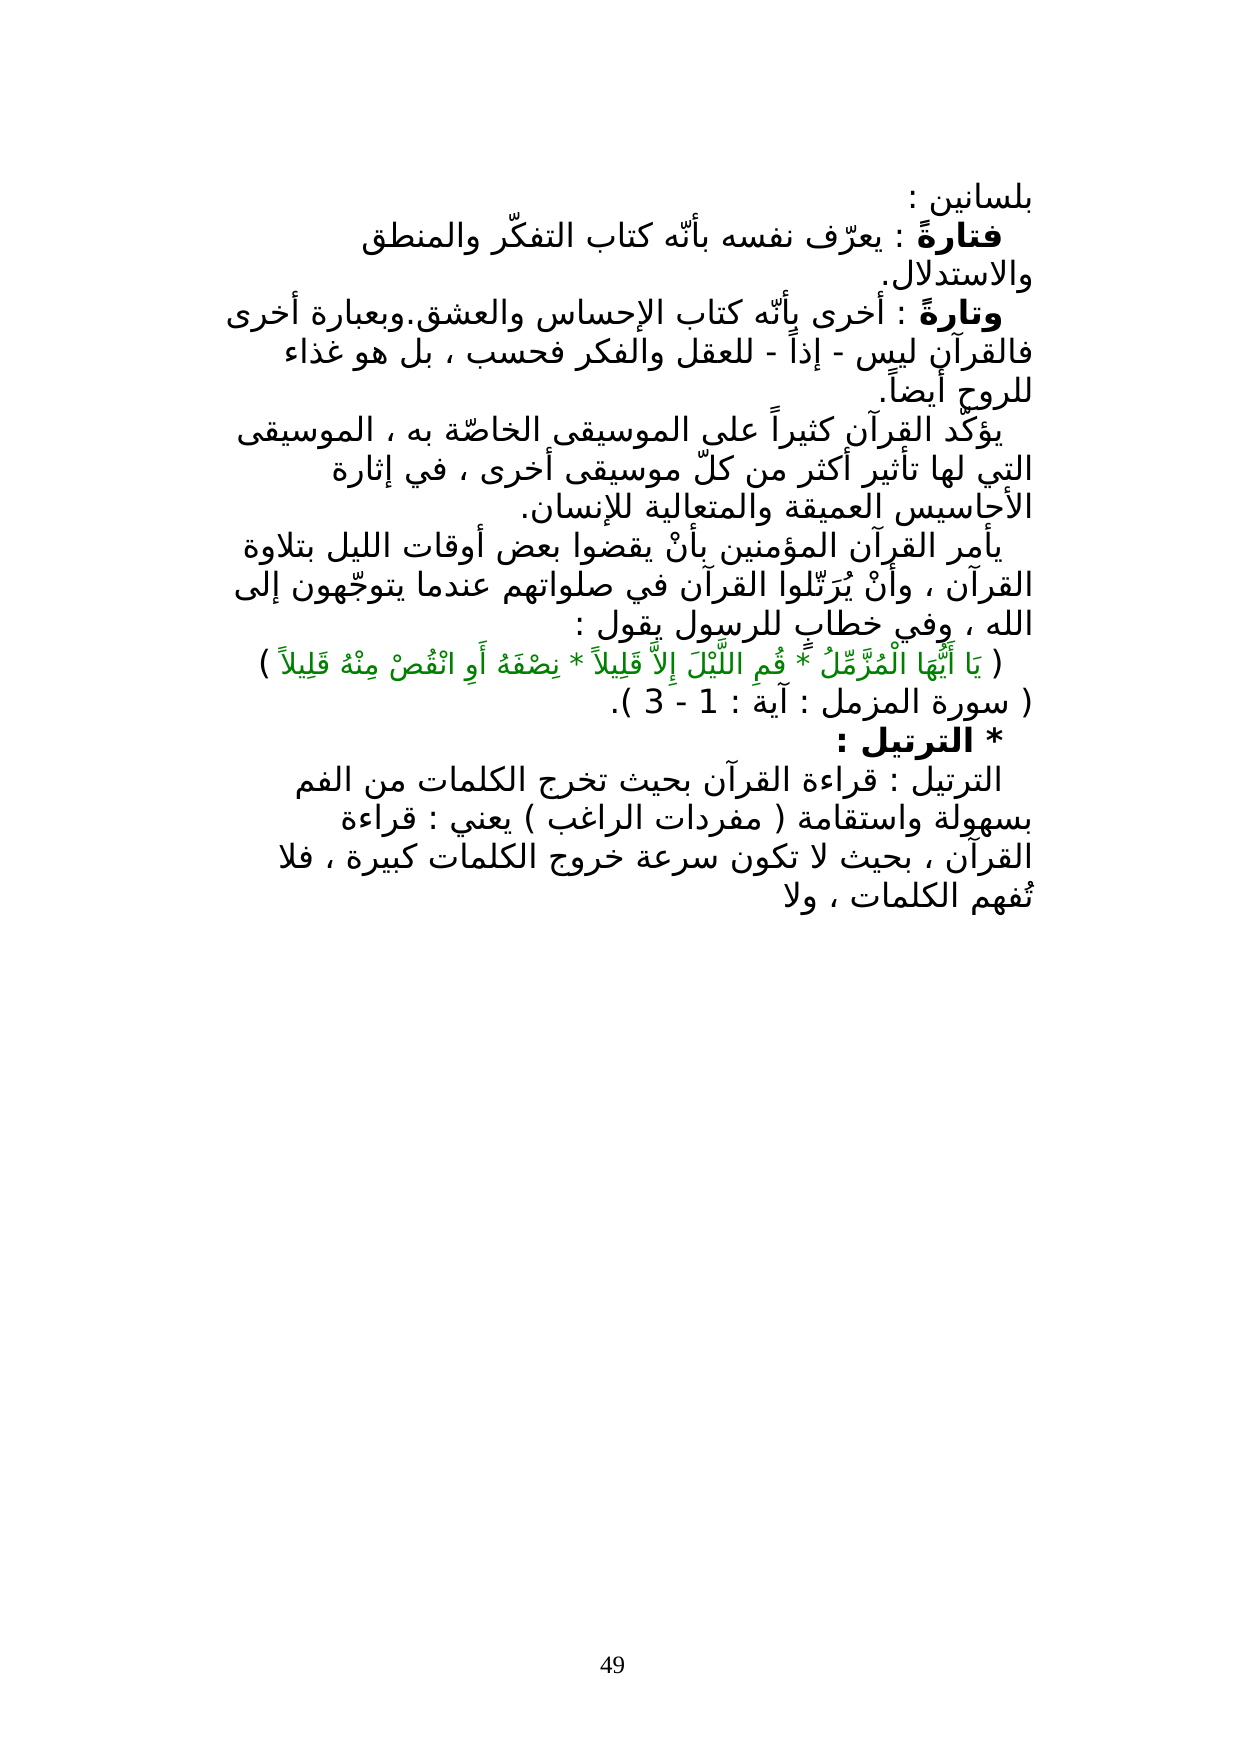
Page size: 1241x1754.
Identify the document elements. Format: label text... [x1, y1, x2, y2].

text وتارةً : أخرى بأنّه كتاب الإحساس والعشق.وبعبارة أخرى فالقرآن ليس - إذاً - للعقل والفكر فحسب ، بل هو غذاء للروح أيضاً. [222, 294, 1033, 410]
text فتارةً : يعرّف نفسه بأنّه كتاب التفكّر والمنطق والاستدلال. [222, 216, 1033, 294]
text بلسانين : [222, 177, 1033, 216]
text يأمر القرآن المؤمنين بأنْ يقضوا بعض أوقات الليل بتلاوة القرآن ، وأنْ يُرَتّلوا القرآن في صلواتهم عندما يتوجّهون إلى الله ، وفي خطابٍ للرسول يقول : [222, 527, 1033, 643]
text ( يَا أَيُّهَا الْمُزَّمِّلُ * قُمِ اللَّيْلَ إِلاَّ قَلِيلاً * نِصْفَهُ أَوِ انْقُصْ مِنْهُ قَلِيلاً ) ( سورة المزمل : آية : 1 - 3 ). [222, 643, 1033, 721]
text الترتيل : قراءة القرآن بحيث تخرج الكلمات من الفم بسهولة واستقامة ( مفردات الراغب ) يعني : قراءة القرآن ، بحيث لا تكون سرعة خروج الكلمات كبيرة ، فلا تُفهم الكلمات ، ولا [222, 760, 1033, 915]
text يؤكّد القرآن كثيراً على الموسيقى الخاصّة به ، الموسيقى التي لها تأثير أكثر من كلّ موسيقى أخرى ، في إثارة الأحاسيس العميقة والمتعالية للإنسان. [222, 410, 1033, 527]
text * الترتيل : [222, 721, 1033, 760]
